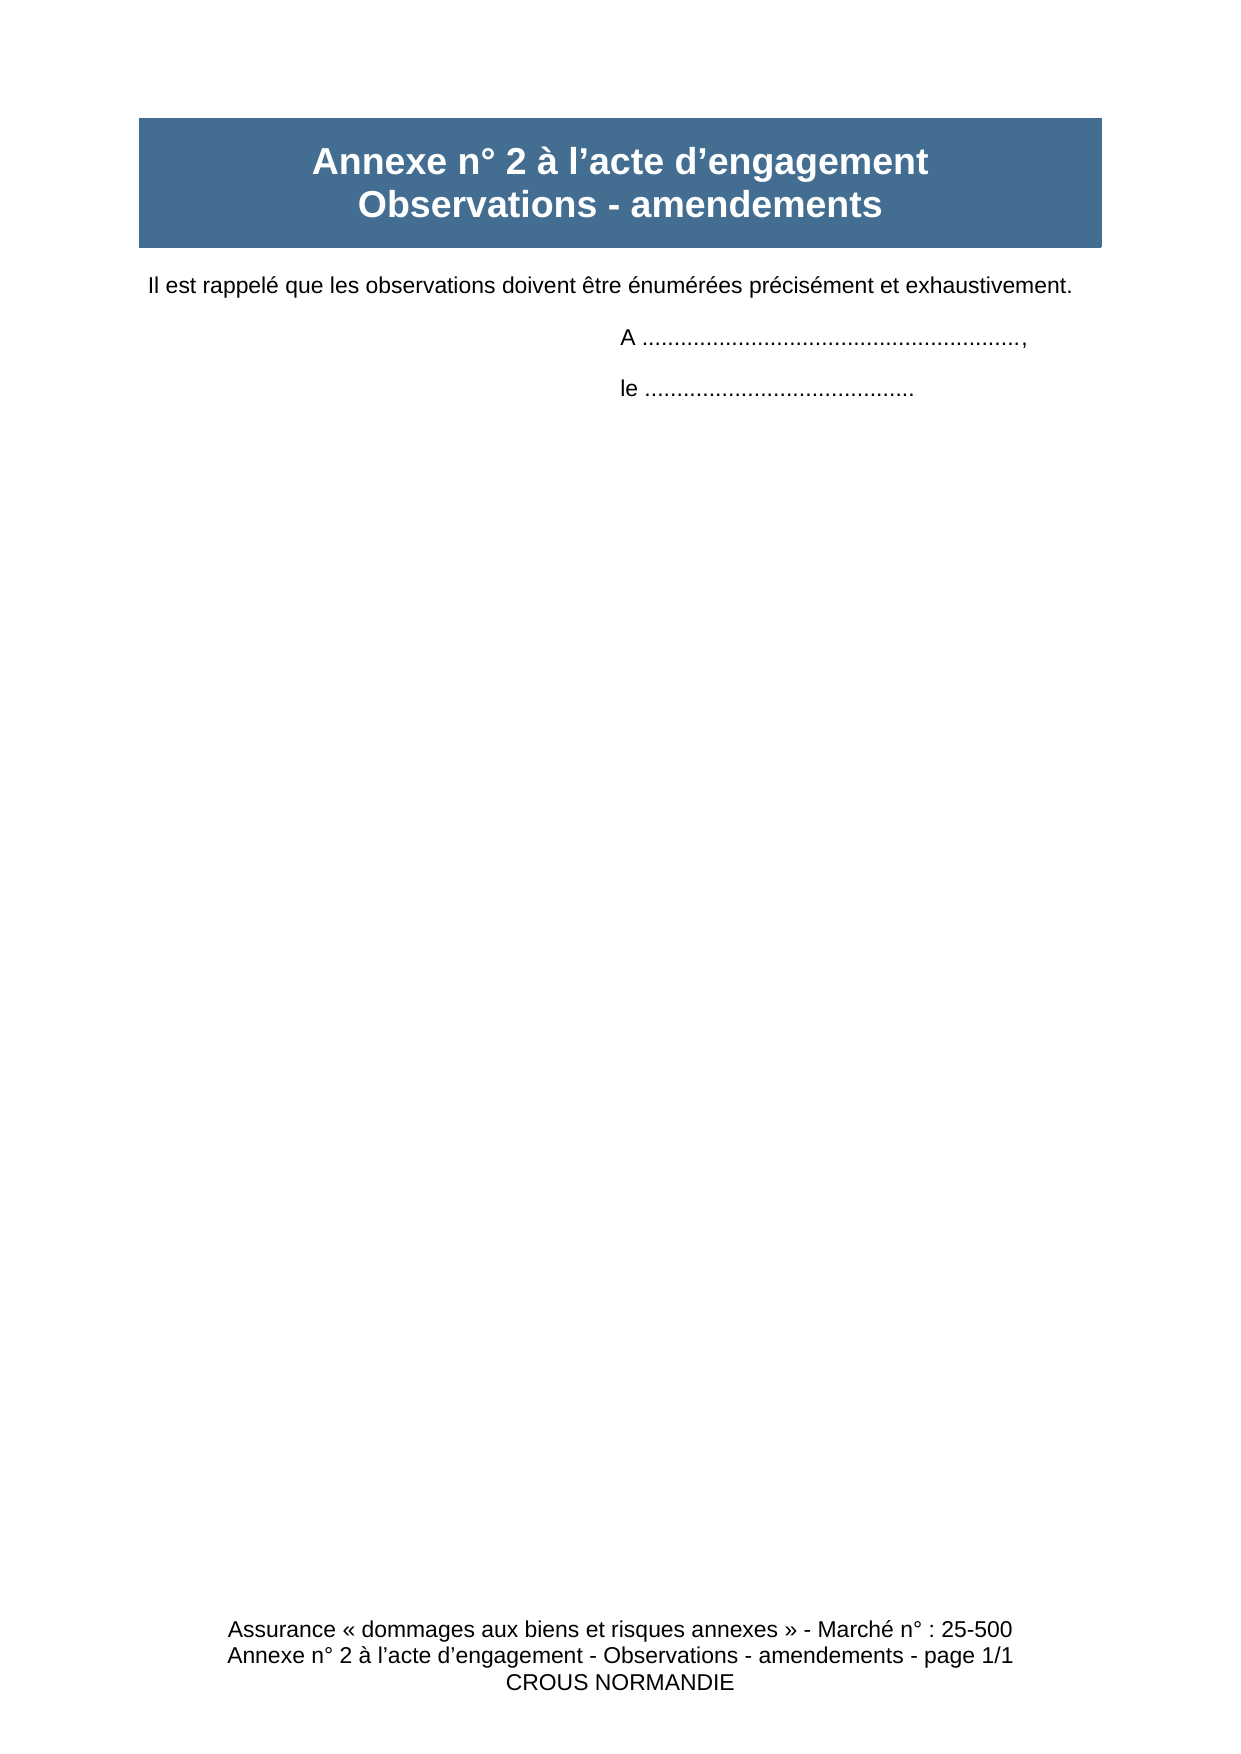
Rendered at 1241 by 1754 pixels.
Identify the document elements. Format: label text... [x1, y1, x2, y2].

text Annexe n° 2 à l’acte d’engagement Observations - amendements [140, 119, 1101, 247]
text A , [620, 323, 1092, 350]
text le [620, 375, 1092, 401]
list Il est rappelé que les observations doivent être énumérées précisément et exhaustivement. [148, 272, 1092, 298]
